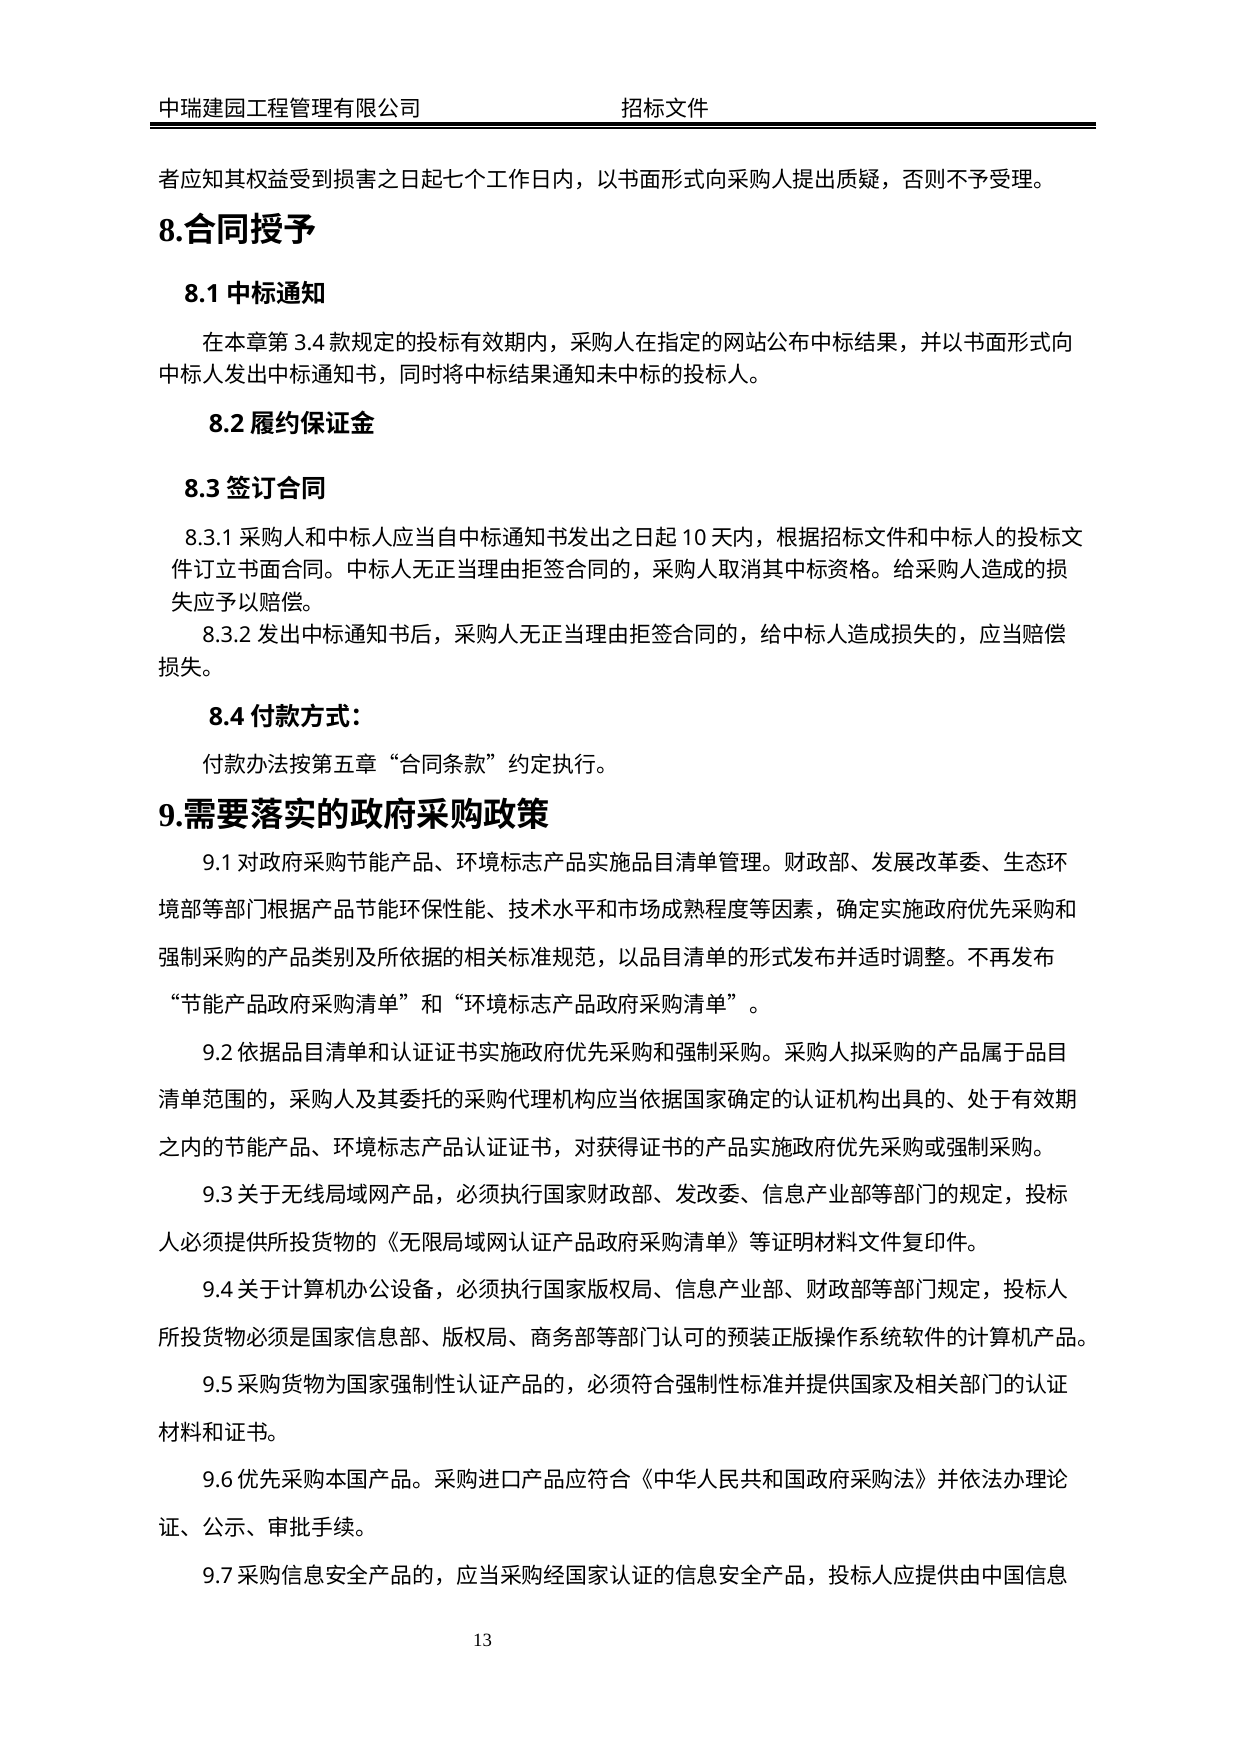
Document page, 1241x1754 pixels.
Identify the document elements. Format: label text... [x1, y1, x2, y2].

text 8.4 付款方式： [158, 682, 1088, 747]
text 9.6优先采购本国产品。采购进口产品应符合《中华人民共和国政府采购法》并依法办理论证、公示、审批手续。 [158, 1462, 1088, 1542]
text 8.3.1 采购人和中标人应当自中标通知书发出之日起10天内，根据招标文件和中标人的投标文件订立书面合同。中标人无正当理由拒签合同的，采购人取消其中标资格。给采购人造成的损失应予以赔偿。 [171, 519, 1088, 617]
text 8.3 签订合同 [158, 454, 1088, 519]
text 9.1对政府采购节能产品、环境标志产品实施品目清单管理。财政部、发展改革委、生态环境部等部门根据产品节能环保性能、技术水平和市场成熟程度等因素，确定实施政府优先采购和强制采购的产品类别及所依据的相关标准规范，以品目清单的形式发布并适时调整。不再发布“节能产品政府采购清单”和“环境标志产品政府采购清单”。 [158, 844, 1088, 1019]
text 9.4关于计算机办公设备，必须执行国家版权局、信息产业部、财政部等部门规定，投标人所投货物必须是国家信息部、版权局、商务部等部门认可的预装正版操作系统软件的计算机产品。 [158, 1272, 1088, 1352]
text 9.2依据品目清单和认证证书实施政府优先采购和强制采购。采购人拟采购的产品属于品目清单范围的，采购人及其委托的采购代理机构应当依据国家确定的认证机构出具的、处于有效期之内的节能产品、环境标志产品认证证书，对获得证书的产品实施政府优先采购或强制采购。 [158, 1034, 1088, 1161]
text 8.3.2 发出中标通知书后，采购人无正当理由拒签合同的，给中标人造成损失的，应当赔偿损失。 [158, 617, 1088, 682]
text 8.2 履约保证金 [158, 389, 1088, 454]
text 在本章第3.4款规定的投标有效期内，采购人在指定的网站公布中标结果，并以书面形式向中标人发出中标通知书，同时将中标结果通知未中标的投标人。 [158, 324, 1088, 389]
text 8.1 中标通知 [158, 259, 1088, 324]
text 9.5采购货物为国家强制性认证产品的，必须符合强制性标准并提供国家及相关部门的认证材料和证书。 [158, 1367, 1088, 1447]
text 付款办法按第五章“合同条款”约定执行。 [158, 747, 1088, 779]
text 8.合同授予 [158, 194, 1088, 259]
text 9.3关于无线局域网产品，必须执行国家财政部、发改委、信息产业部等部门的规定，投标人必须提供所投货物的《无限局域网认证产品政府采购清单》等证明材料文件复印件。 [158, 1177, 1088, 1256]
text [158, 162, 1088, 194]
text 9.需要落实的政府采购政策 [158, 779, 1088, 844]
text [158, 1558, 1088, 1589]
